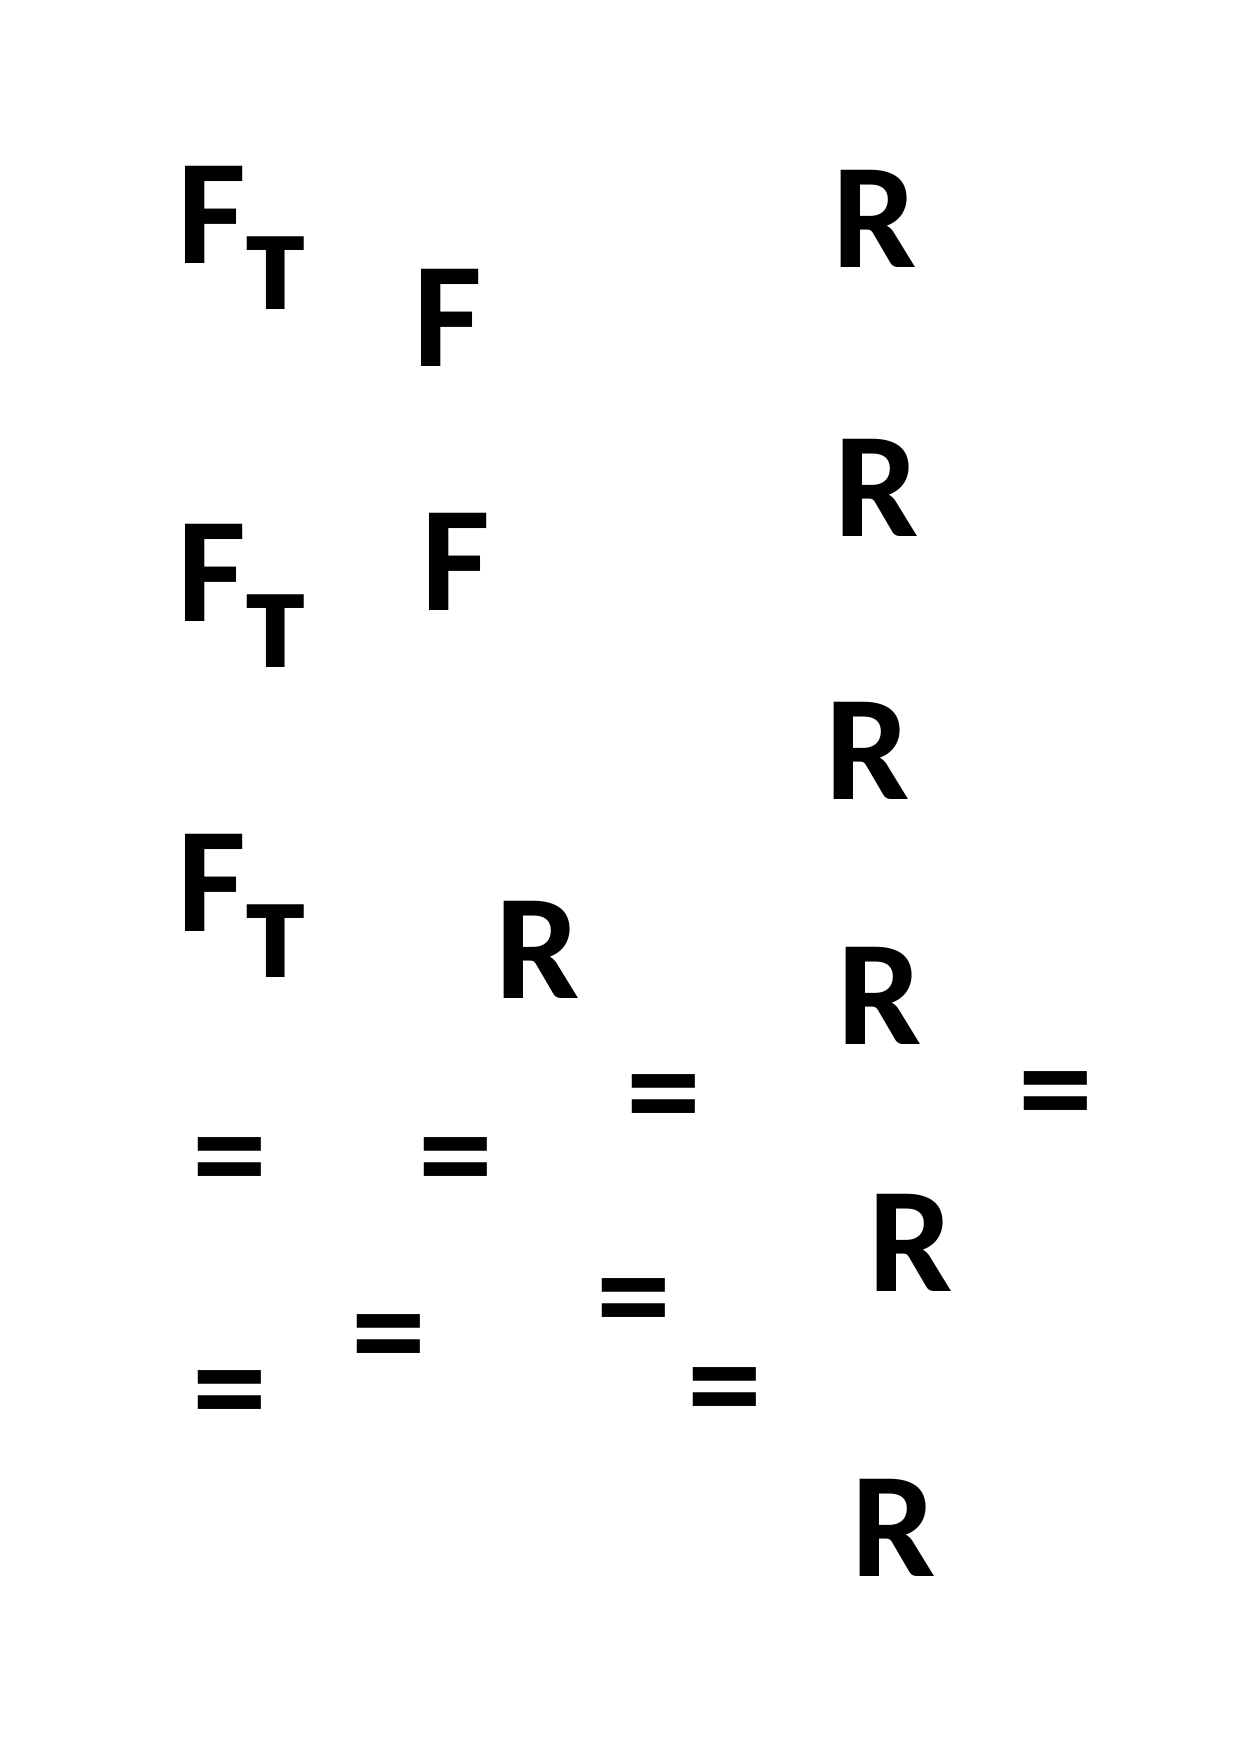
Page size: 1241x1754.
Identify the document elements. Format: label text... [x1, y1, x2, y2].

text Fт [177, 786, 1152, 1015]
text Fт [177, 476, 1152, 704]
text Fт [177, 118, 1152, 347]
